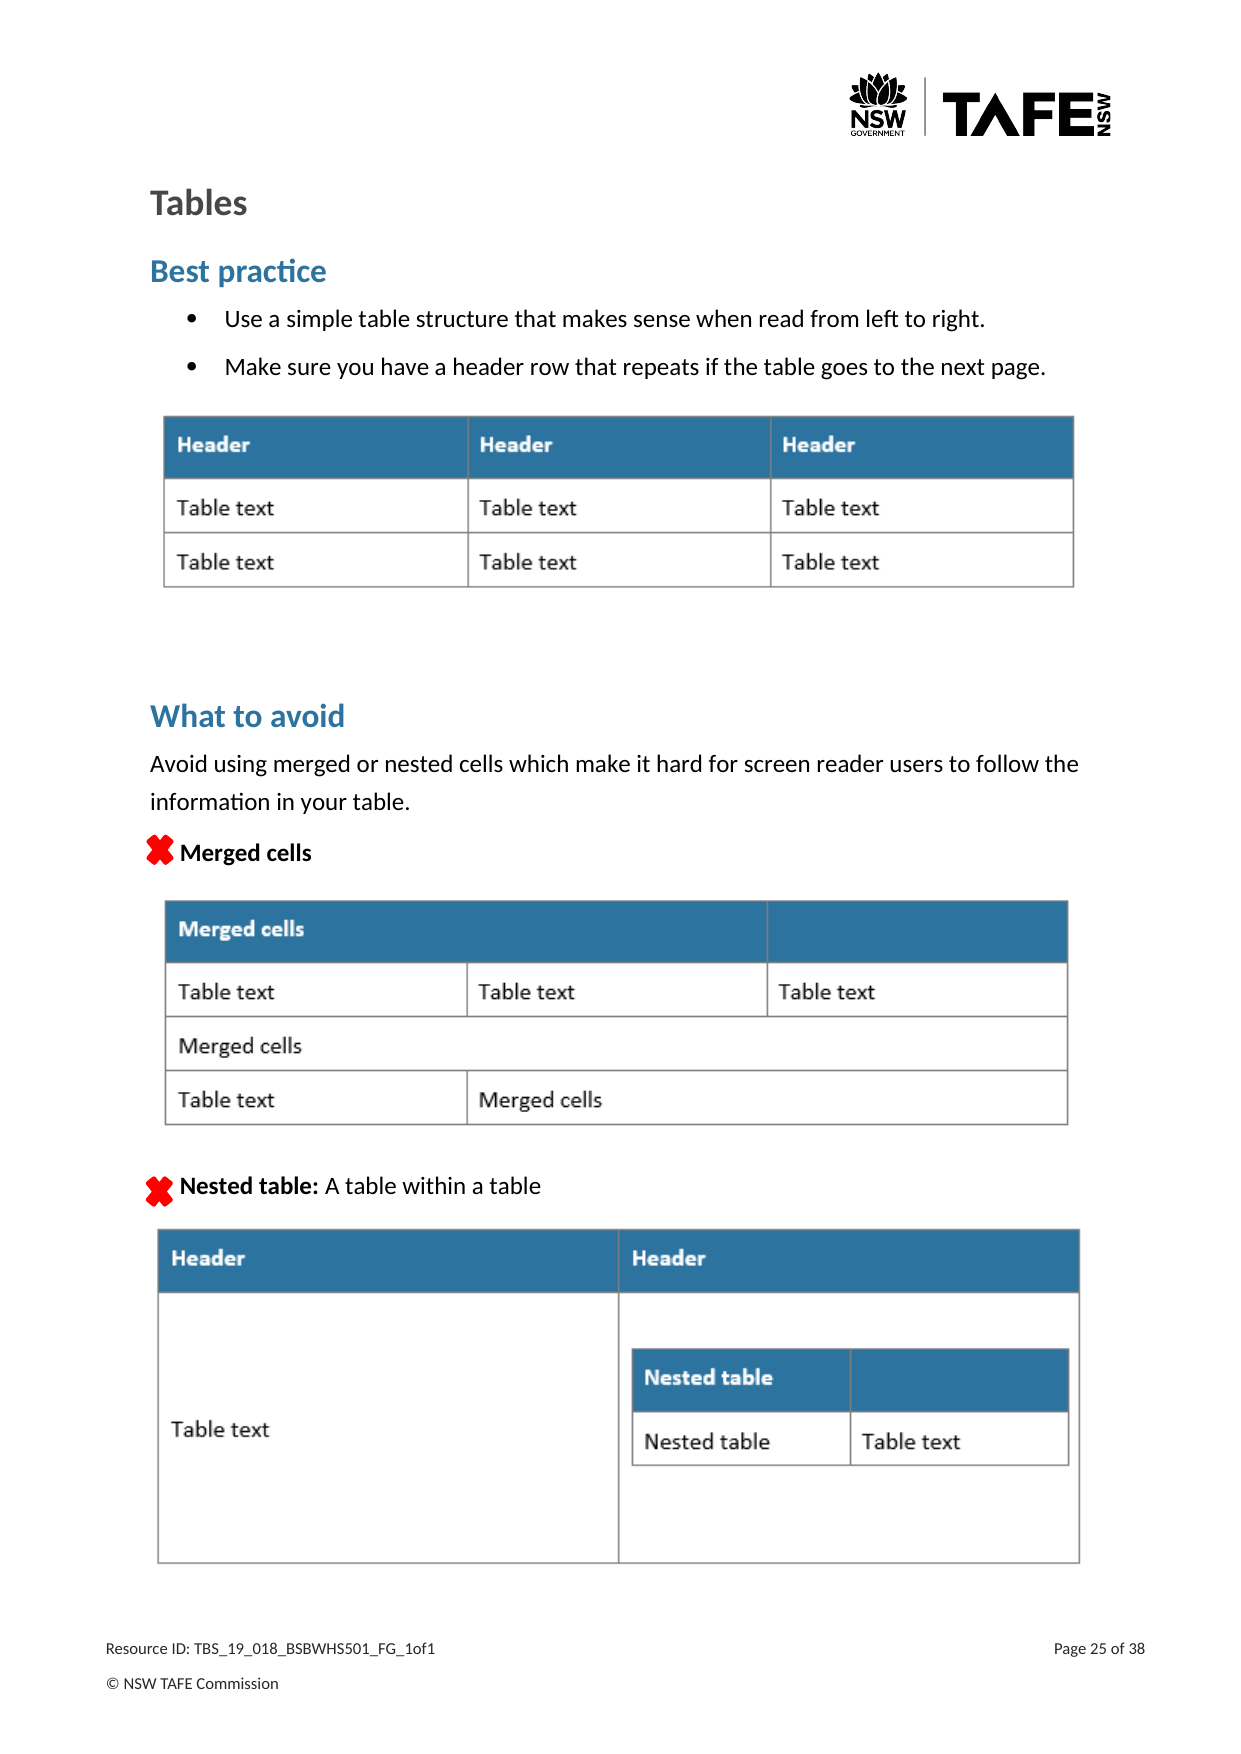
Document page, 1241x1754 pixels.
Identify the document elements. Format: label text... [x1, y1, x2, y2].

picture [150, 887, 1091, 1151]
list Use a simple table structure that makes sense when read from left to right. [187, 303, 1090, 334]
text Nested table: A table within a table [179, 1170, 1090, 1201]
text Avoid using merged or nested cells which make it hard for screen reader users to follow the information in your table. [150, 748, 1090, 817]
picture [150, 398, 1091, 612]
subtitle Best practice [150, 250, 1090, 291]
subtitle Tables [150, 179, 1090, 225]
subtitle What to avoid [150, 695, 1090, 736]
picture [849, 71, 1111, 137]
text Merged cells [179, 837, 1090, 867]
picture [150, 1221, 1091, 1584]
list Make sure you have a header row that repeats if the table goes to the next page. [187, 351, 1090, 381]
